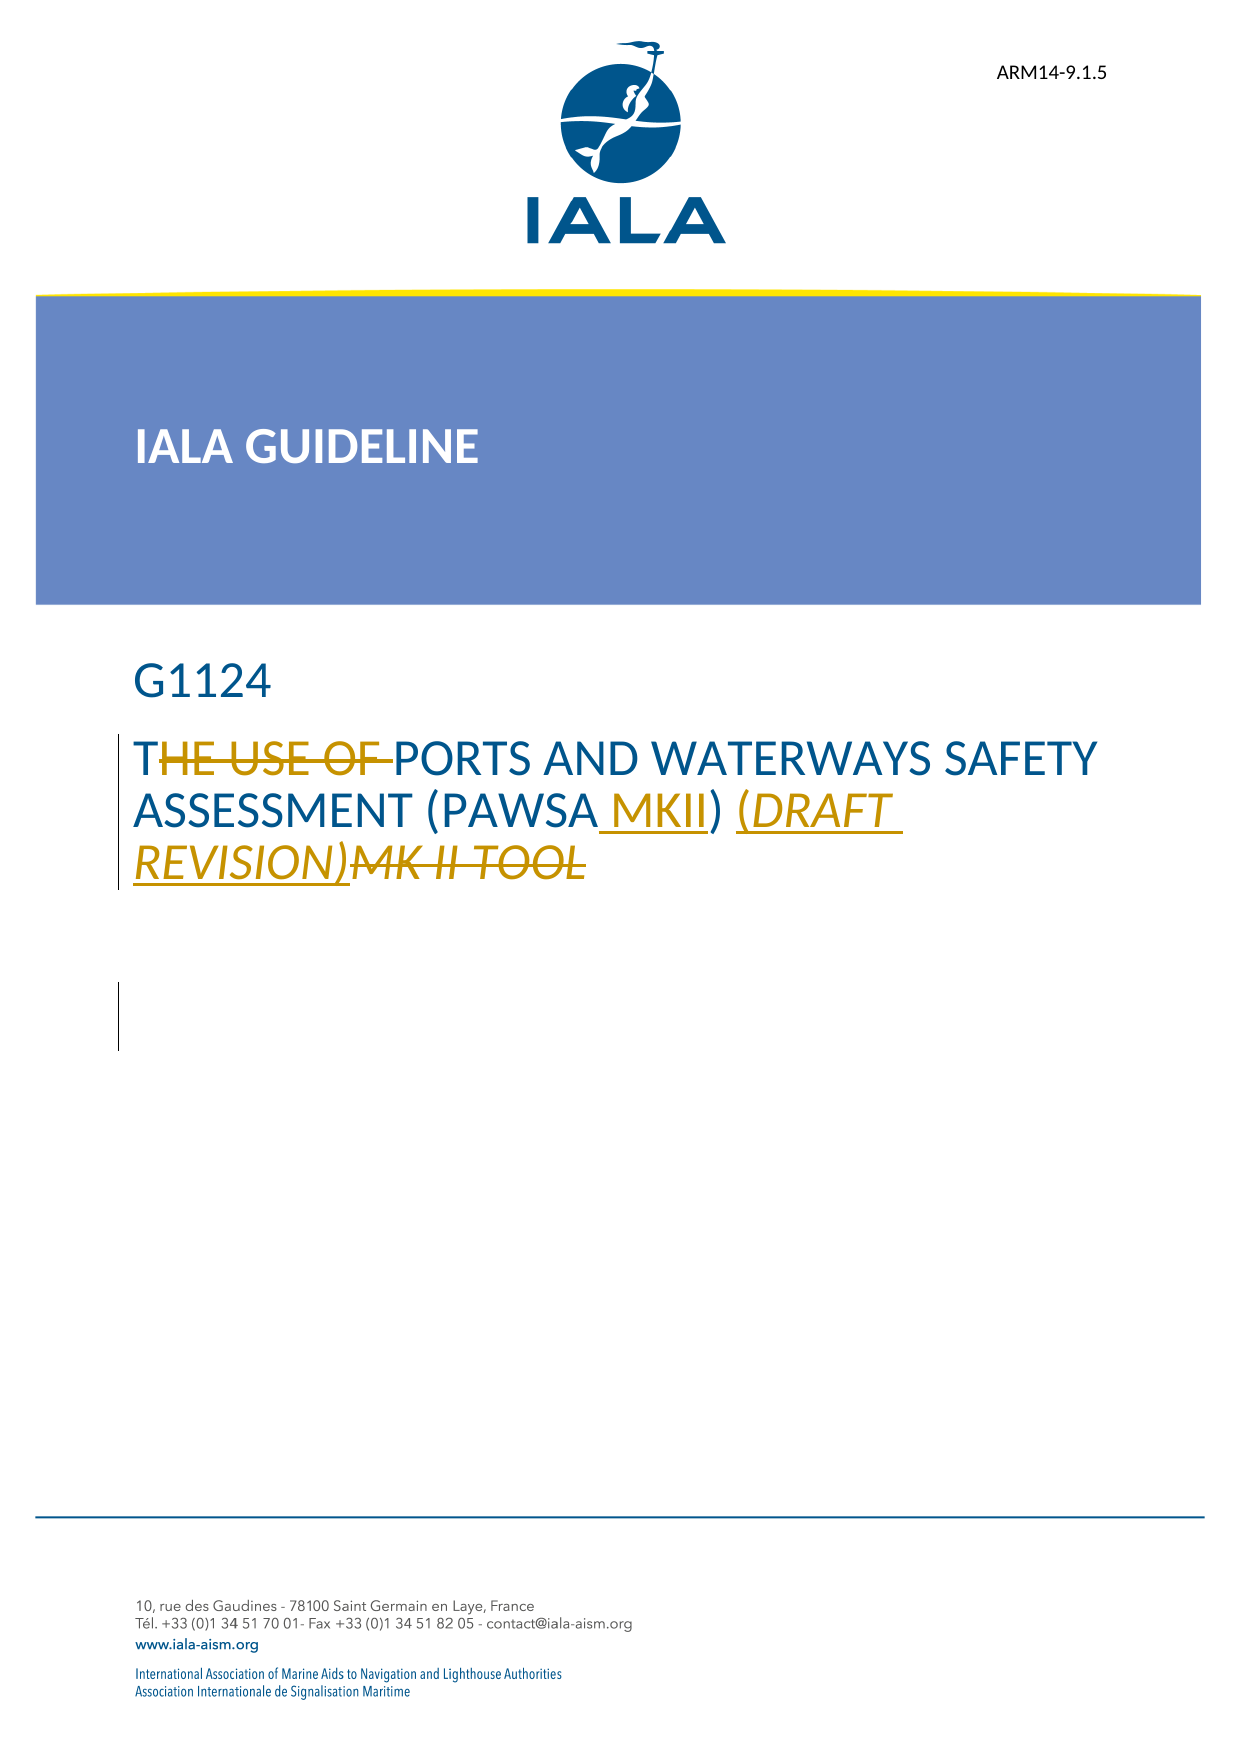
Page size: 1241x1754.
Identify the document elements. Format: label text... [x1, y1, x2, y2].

picture [129, 1595, 663, 1714]
text Ports and Waterways Safety Assessment (PAWSA) [133, 734, 1107, 890]
picture [0, 29, 1240, 616]
table_header IALA Guideline [40, 295, 1014, 602]
text G1124 [133, 647, 1107, 711]
